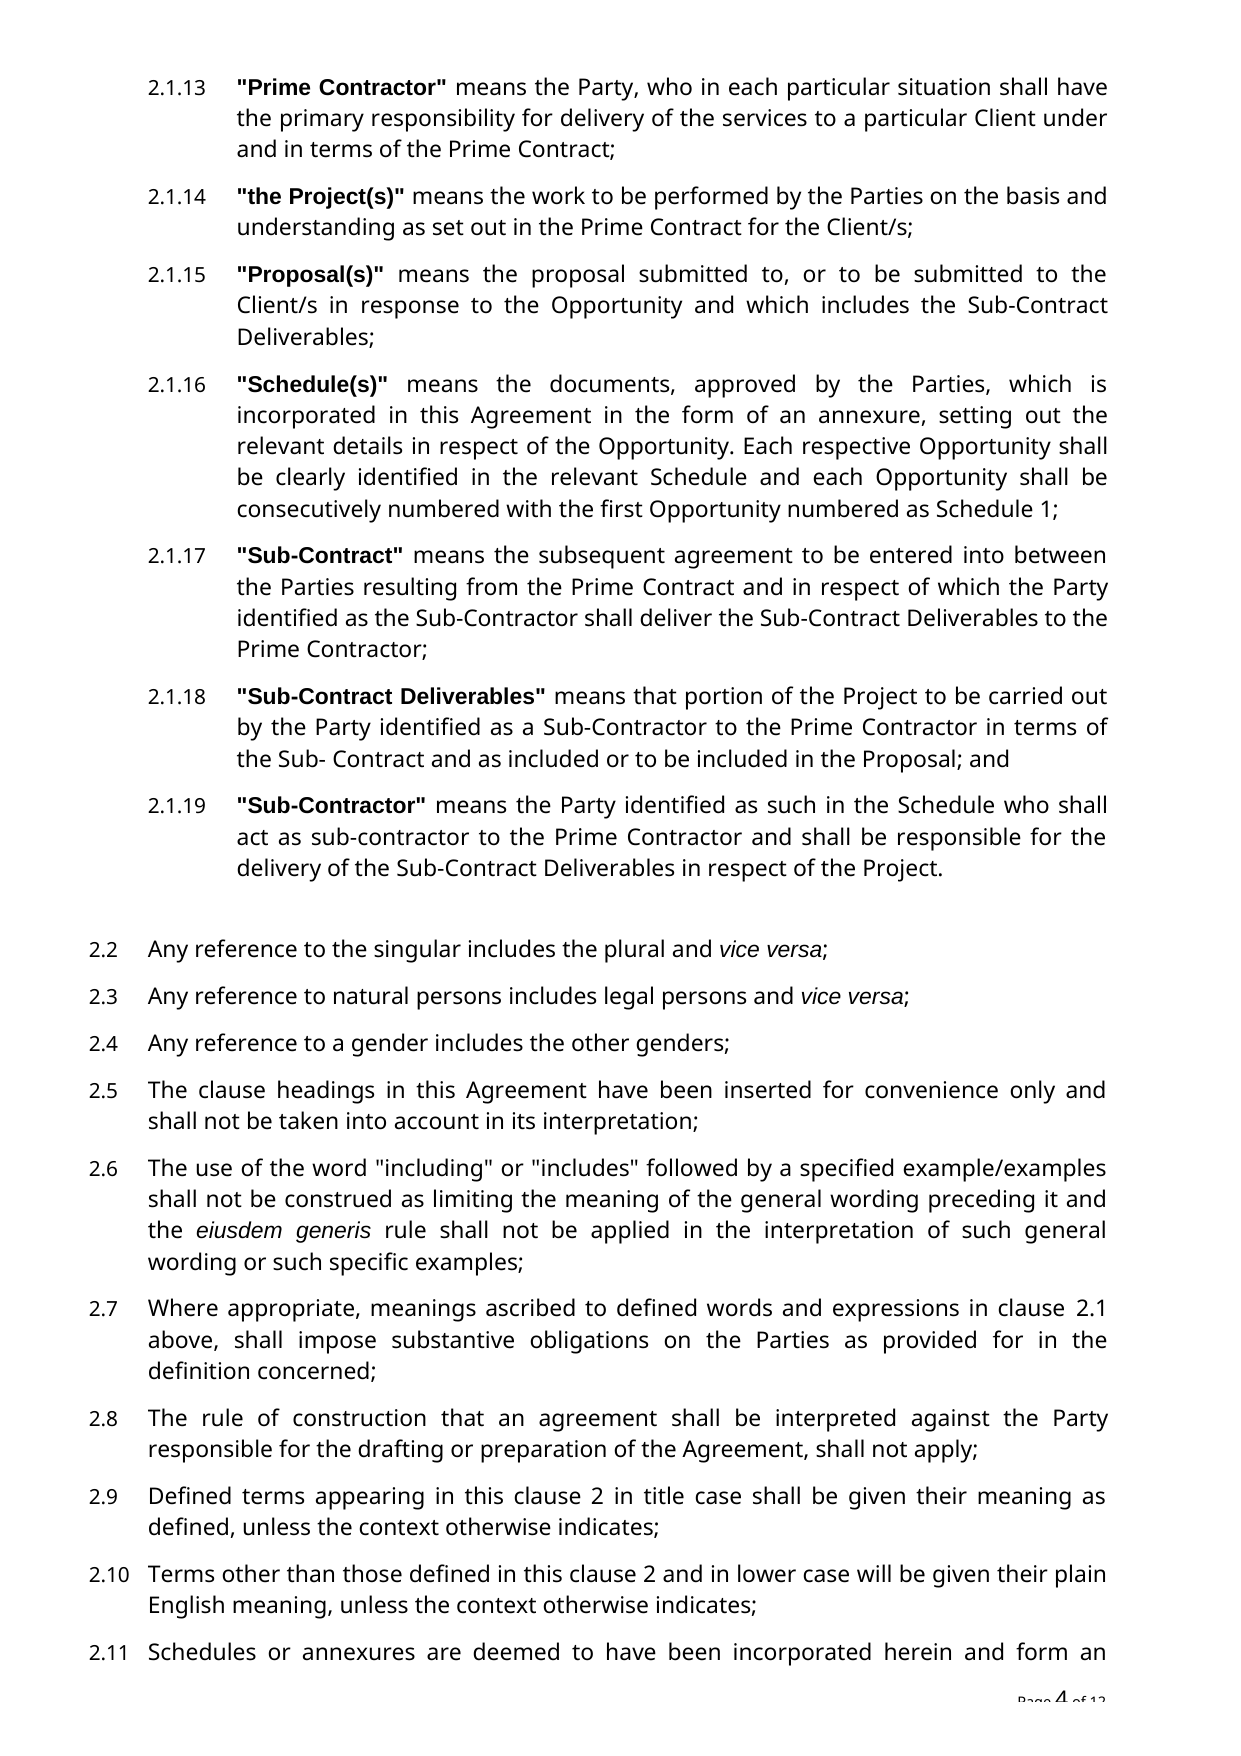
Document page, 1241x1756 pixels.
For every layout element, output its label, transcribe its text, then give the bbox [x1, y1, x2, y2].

list "Sub-Contract" means the subsequent agreement to be entered into between the Parties resulting from the Prime Contract and in respect of which the Party identified as the Sub-Contractor shall deliver the Sub-Contract Deliverables to the Prime Contractor; [148, 539, 1108, 664]
list "Schedule(s)" means the documents, approved by the Parties, which is incorporated in this Agreement in the form of an annexure, setting out the relevant details in respect of the Opportunity. Each respective Opportunity shall be clearly identified in the relevant Schedule and each Opportunity shall be consecutively numbered with the first Opportunity numbered as Schedule 1; [148, 367, 1108, 524]
list The clause headings in this Agreement have been inserted for convenience only and shall not be taken into account in its interpretation; [89, 1073, 1108, 1136]
list "Sub-Contractor" means the Party identified as such in the Schedule who shall act as sub-contractor to the Prime Contractor and shall be responsible for the delivery of the Sub-Contract Deliverables in respect of the Project. [148, 789, 1108, 883]
list "the Project(s)" means the work to be performed by the Parties on the basis and understanding as set out in the Prime Contract for the Client/s; [148, 180, 1108, 242]
list "Proposal(s)" means the proposal submitted to, or to be submitted to the Client/s in response to the Opportunity and which includes the Sub-Contract Deliverables; [148, 258, 1108, 352]
list Any reference to a gender includes the other genders; [89, 1027, 1151, 1058]
list Any reference to the singular includes the plural and vice versa; [89, 933, 1151, 964]
list Where appropriate, meanings ascribed to defined words and expressions in clause 2.1 above, shall impose substantive obligations on the Parties as provided for in the definition concerned; [89, 1292, 1108, 1386]
list Defined terms appearing in this clause 2 in title case shall be given their meaning as defined, unless the context otherwise indicates; [89, 1480, 1107, 1542]
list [89, 1636, 1108, 1667]
list The use of the word "including" or "includes" followed by a specified example/examples shall not be construed as limiting the meaning of the general wording preceding it and the eiusdem generis rule shall not be applied in the interpretation of such general wording or such specific examples; [89, 1152, 1108, 1277]
list "Prime Contractor" means the Party, who in each particular situation shall have the primary responsibility for delivery of the services to a particular Client under and in terms of the Prime Contract; [148, 70, 1108, 164]
list The rule of construction that an agreement shall be interpreted against the Party responsible for the drafting or preparation of the Agreement, shall not apply; [89, 1402, 1108, 1464]
list "Sub-Contract Deliverables" means that portion of the Project to be carried out by the Party identified as a Sub-Contractor to the Prime Contractor in terms of the Sub- Contract and as included or to be included in the Proposal; and [148, 680, 1108, 774]
list Terms other than those defined in this clause 2 and in lower case will be given their plain English meaning, unless the context otherwise indicates; [89, 1558, 1108, 1620]
list Any reference to natural persons includes legal persons and vice versa; [89, 980, 1151, 1011]
